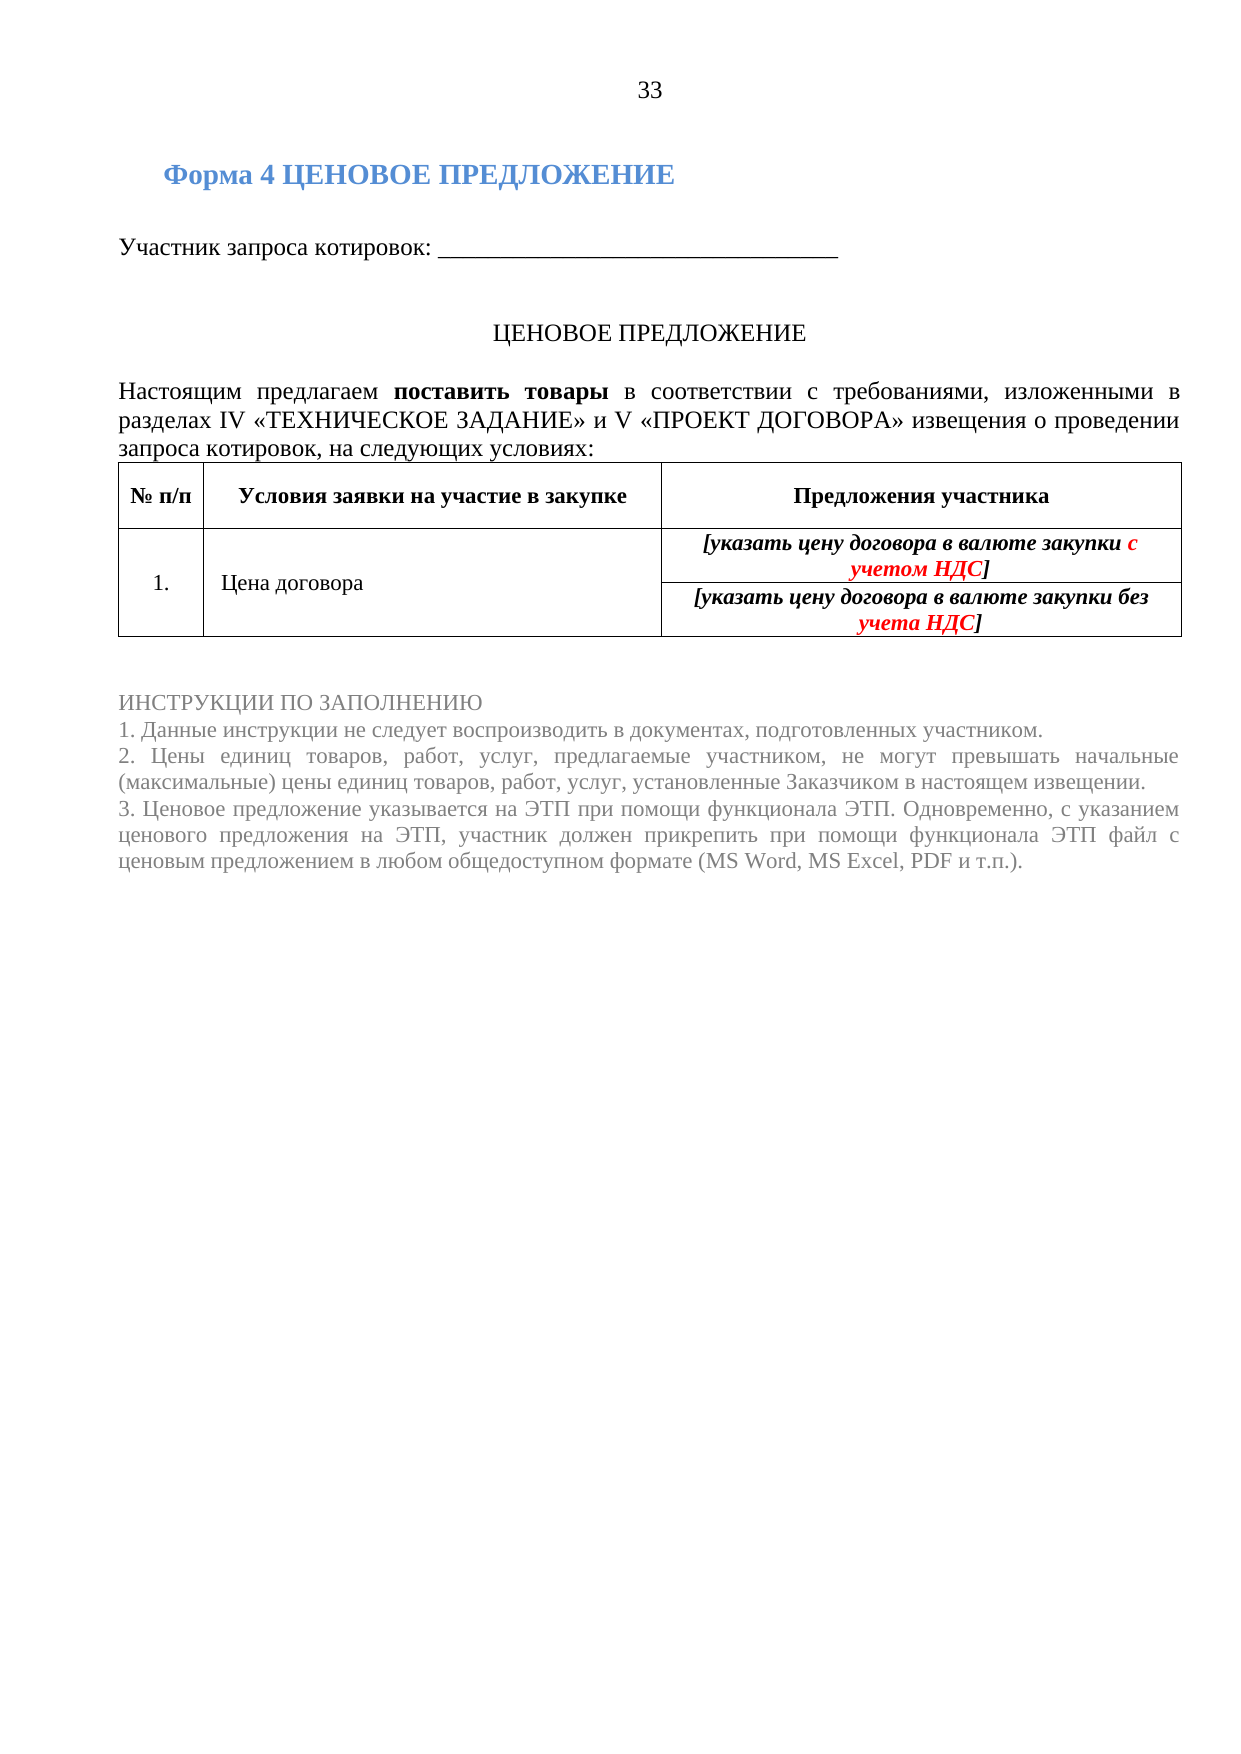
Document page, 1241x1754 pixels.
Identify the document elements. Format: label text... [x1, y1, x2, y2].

text 1. Данные инструкции не следует воспроизводить в документах, подготовленных участником. [118, 716, 1181, 742]
table_cell [указать цену договора в валюте закупки с учетом НДС] [662, 529, 1181, 582]
text Настоящим предлагаем поставить товары в соответствии с требованиями, изложенными в разделах IV «ТЕХНИЧЕСКОЕ ЗАДАНИЕ» и V «ПРОЕКТ ДОГОВОРА» извещения о проведении запроса котировок, на следующих условиях: [118, 376, 1181, 462]
subtitle Форма 4 ЦЕНОВОЕ ПРЕДЛОЖЕНИЕ [163, 157, 1181, 191]
table_header Условия заявки на участие в закупке [204, 463, 661, 528]
table_cell Цена договора [204, 529, 661, 636]
text Участник запроса котировок: ________________________________ [118, 232, 1181, 261]
text 3. Ценовое предложение указывается на ЭТП при помощи функционала ЭТП. Одновременно, с указанием ценового предложения на ЭТП, участник должен прикрепить при помощи функционала ЭТП файл с ценовым предложением в любом общедоступном формате (MS Word, MS Excel, PDF и т.п.). [118, 795, 1181, 874]
text ЦЕНОВОЕ ПРЕДЛОЖЕНИЕ [118, 318, 1181, 347]
table_cell [указать цену договора в валюте закупки без учета НДС] [662, 583, 1181, 636]
text 2. Цены единиц товаров, работ, услуг, предлагаемые участником, не могут превышать начальные (максимальные) цены единиц товаров, работ, услуг, установленные Заказчиком в настоящем извещении. [118, 742, 1181, 795]
table_cell 1. [119, 529, 203, 636]
text ИНСТРУКЦИИ ПО ЗАПОЛНЕНИЮ [118, 689, 1181, 716]
table_header № п/п [119, 463, 203, 528]
table_header Предложения участника [662, 463, 1181, 528]
